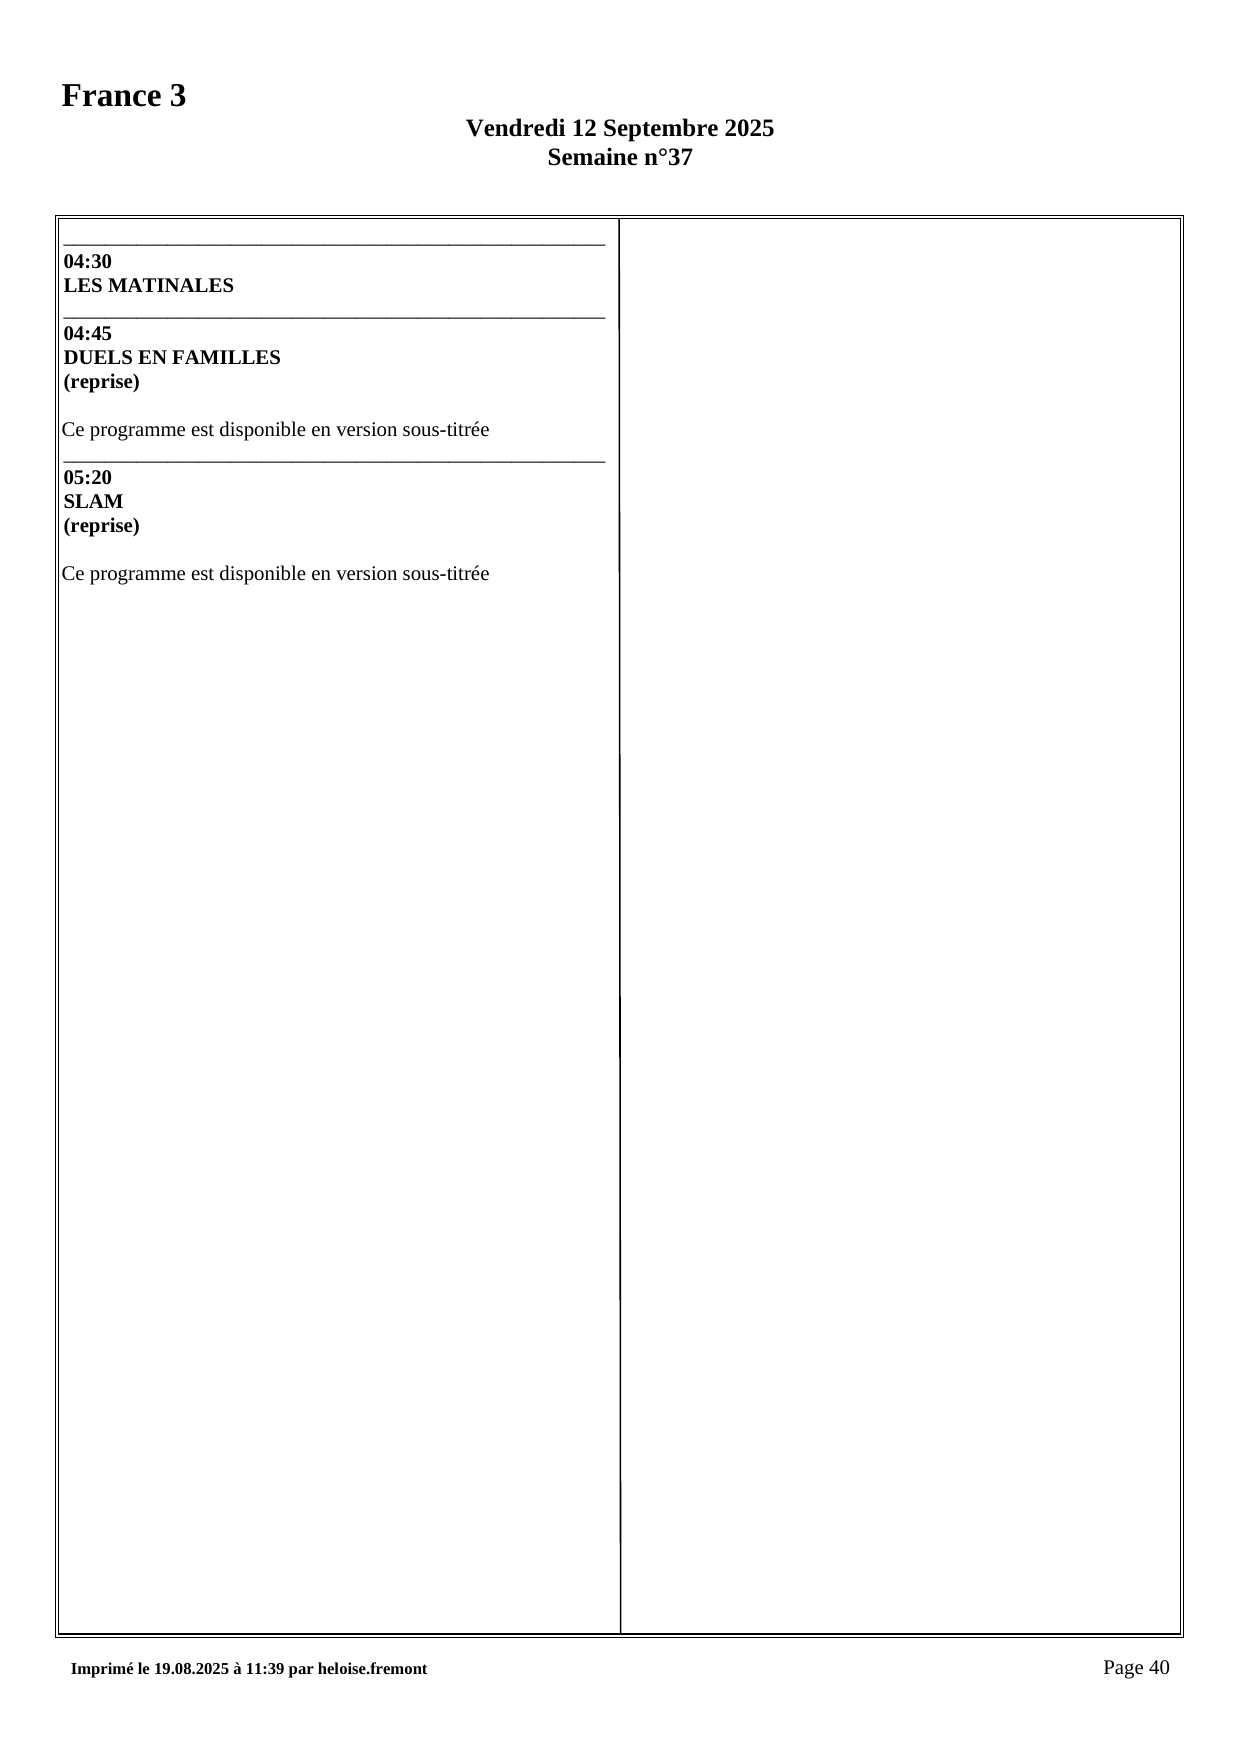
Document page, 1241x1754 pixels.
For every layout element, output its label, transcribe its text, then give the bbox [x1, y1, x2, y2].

text ____________________________________________________ [63, 297, 620, 321]
text (reprise) [63, 513, 620, 537]
text 05:20 [63, 465, 620, 489]
text 04:30 [63, 248, 620, 273]
text (reprise) [63, 369, 620, 393]
text 04:45 [63, 321, 620, 345]
text ____________________________________________________ [63, 224, 620, 248]
text DUELS EN FAMILLES [63, 345, 620, 369]
text Ce programme est disponible en version sous-titrée [61, 561, 620, 585]
text Ce programme est disponible en version sous-titrée [61, 417, 620, 441]
text SLAM [63, 489, 620, 513]
text ____________________________________________________ [63, 441, 620, 465]
text LES MATINALES [63, 273, 620, 297]
